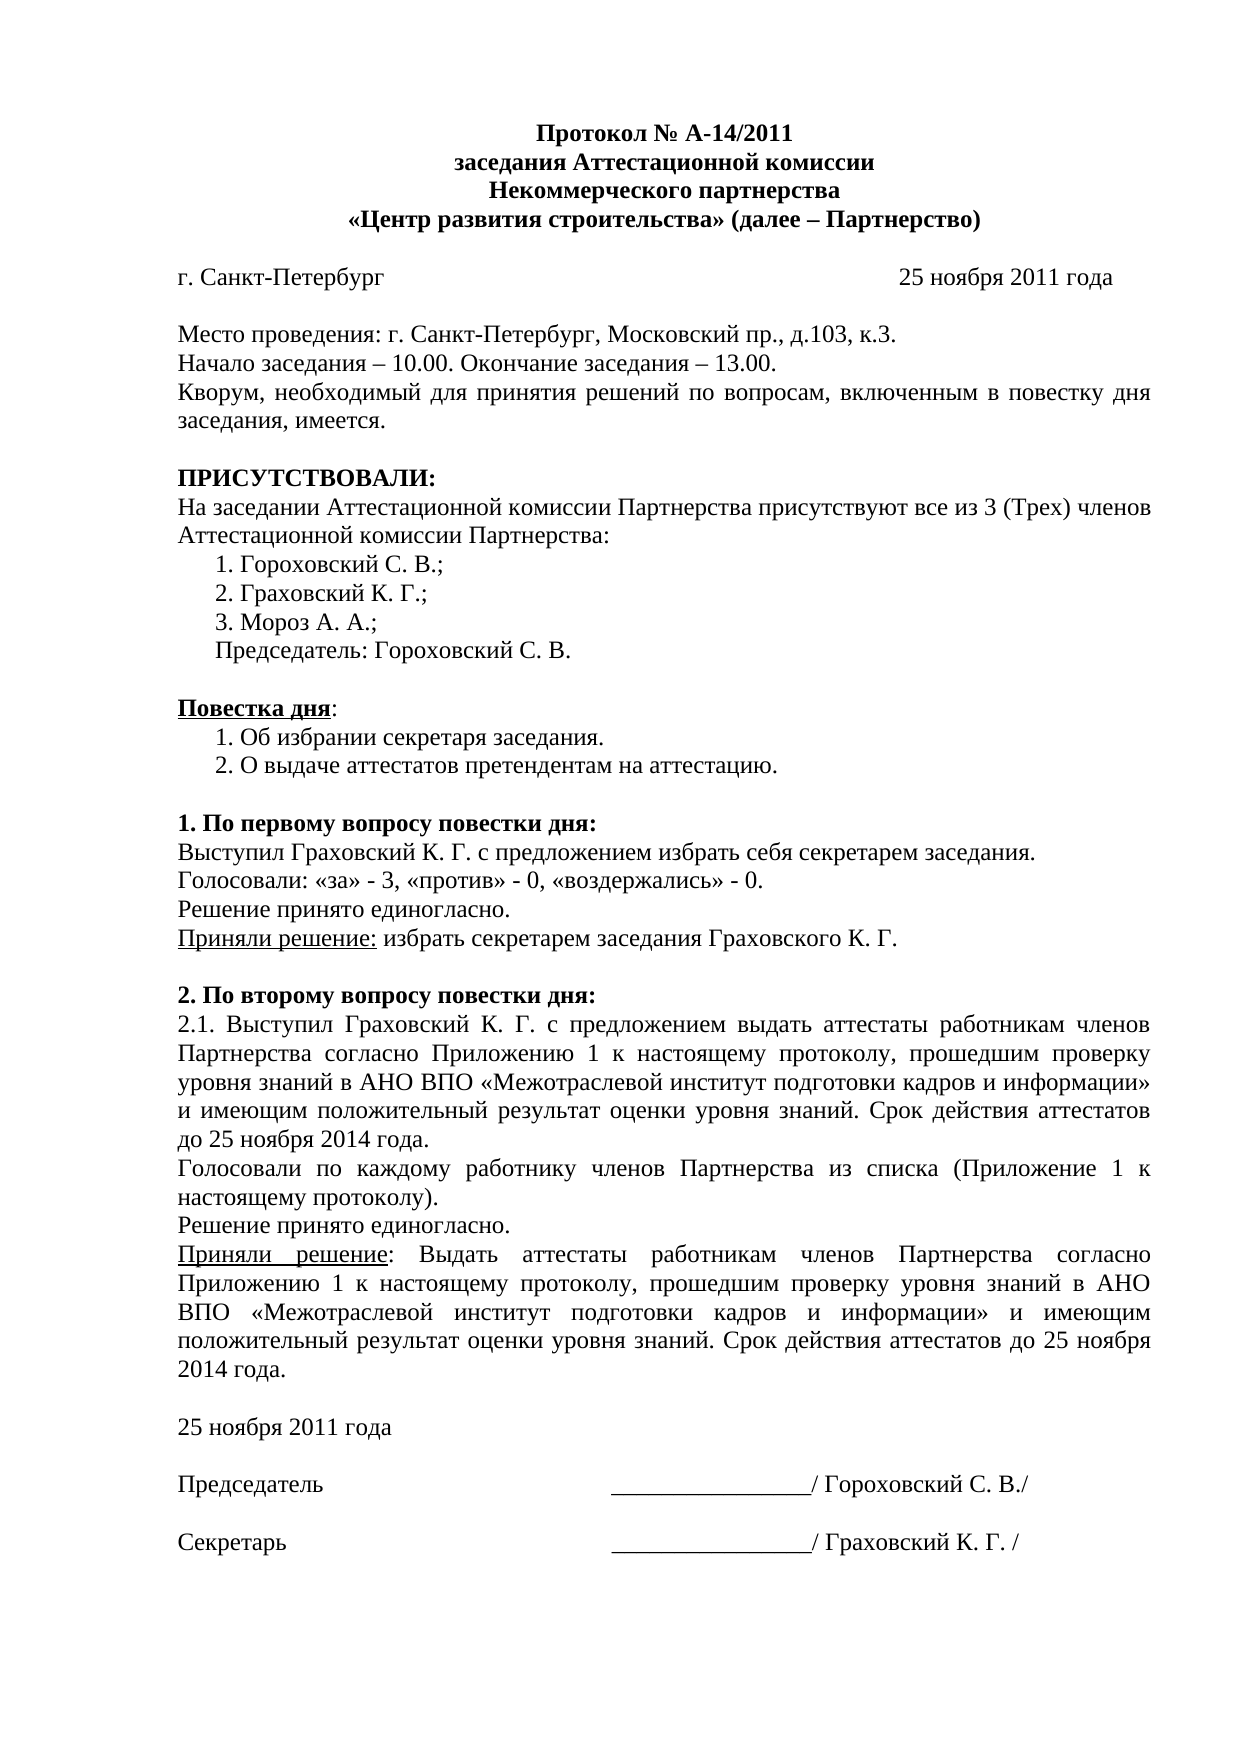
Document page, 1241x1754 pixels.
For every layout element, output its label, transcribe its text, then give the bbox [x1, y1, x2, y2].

text Председатель: Гороховский С. В. [215, 636, 1152, 664]
text Приняли решение: избрать секретарем заседания Граховского К. Г. [177, 923, 1152, 952]
text Решение принято единогласно. [177, 894, 1152, 923]
text Повестка дня: [177, 693, 1152, 722]
text 2. По второму вопросу повестки дня: [177, 981, 1152, 1009]
text 3. Мороз А. А.; [215, 607, 1152, 636]
text 2.1. Выступил Граховский К. Г. с предложением выдать аттестаты работникам членов Партнерства согласно Приложению 1 к настоящему протоколу, прошедшим проверку уровня знаний в АНО ВПО «Межотраслевой институт подготовки кадров и информации» и имеющим положительный результат оценки уровня знаний. Срок действия аттестатов до 25 ноября 2014 года. [177, 1009, 1152, 1153]
text Место проведения: г. Санкт-Петербург, Московский пр., д.103, к.3. [177, 319, 1152, 348]
text 1. Гороховский С. В.; [215, 549, 1152, 578]
text 1. По первому вопросу повестки дня: [177, 808, 1152, 837]
text 25 ноября 2011 года [177, 1412, 1152, 1441]
text Голосовали по каждому работнику членов Партнерства из списка (Приложение 1 к настоящему протоколу). [177, 1153, 1152, 1211]
text Некоммерческого партнерства [177, 176, 1152, 204]
text заседания Аттестационной комиссии [177, 147, 1152, 176]
text Председатель ________________/ Гороховский С. В. / [177, 1469, 1152, 1498]
text ПРИСУТСТВОВАЛИ: [177, 463, 1152, 492]
text Решение принято единогласно. [177, 1211, 1152, 1239]
text г. Санкт-Петербург 25 ноября 2011 года [177, 262, 1152, 291]
text Протокол № А-14/2011 [177, 118, 1152, 147]
text На заседании Аттестационной комиссии Партнерства присутствуют все из 3 (Трех) членов Аттестационной комиссии Партнерства: [177, 492, 1152, 549]
text 2. Граховский К. Г.; [215, 578, 1152, 607]
text «Центр развития строительства» (далее – Партнерство) [177, 204, 1152, 233]
text 2. О выдаче аттестатов претендентам на аттестацию. [215, 751, 1152, 779]
text Кворум, необходимый для принятия решений по вопросам, включенным в повестку дня заседания, имеется. [177, 377, 1152, 434]
text Голосовали: «за» - 3, «против» - 0, «воздержались» - 0. [177, 866, 1152, 894]
text Приняли решение: Выдать аттестаты работникам членов Партнерства согласно Приложению 1 к настоящему протоколу, прошедшим проверку уровня знаний в АНО ВПО «Межотраслевой институт подготовки кадров и информации» и имеющим положительный результат оценки уровня знаний. Срок действия аттестатов до 25 ноября 2014 года. [177, 1239, 1152, 1383]
text Секретарь ________________/ Граховский К. Г. / [177, 1527, 1152, 1556]
text 1. Об избрании секретаря заседания. [215, 722, 1152, 751]
text Выступил Граховский К. Г. с предложением избрать себя секретарем заседания. [177, 837, 1152, 866]
text Начало заседания – 10.00. Окончание заседания – 13.00. [177, 348, 1152, 377]
